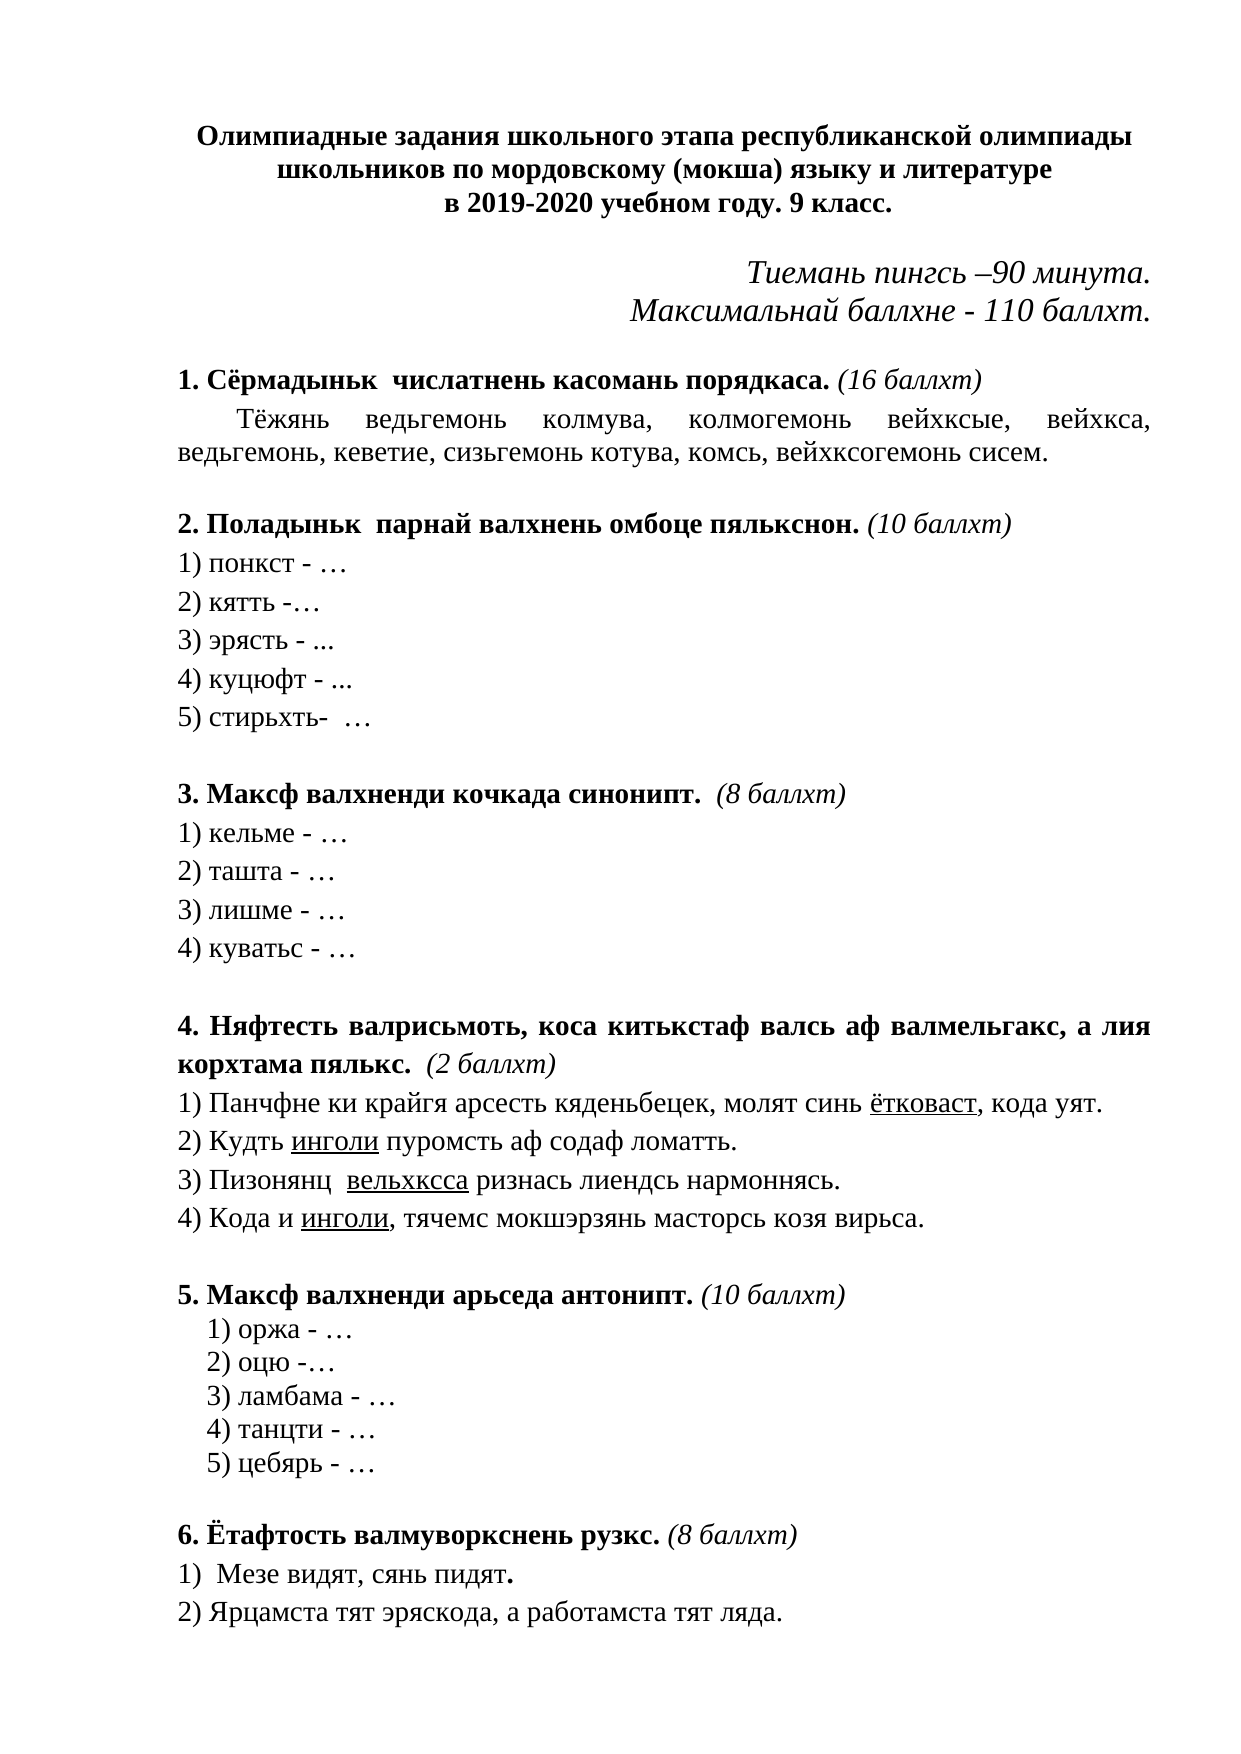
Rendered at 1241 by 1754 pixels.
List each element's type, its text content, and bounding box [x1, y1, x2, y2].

text 2) Кудть инголи пуромсть аф содаф ломатть. [177, 1123, 1152, 1157]
text 4) куцюфт - ... [177, 661, 1152, 694]
text 2) кятть -… [177, 584, 1152, 617]
text в 2019-2020 учебном году. 9 класс. [177, 185, 1152, 219]
text 1) Панчфне ки крайгя арсесть кяденьбецек, молят синь ётковаст, кода уят. [177, 1085, 1152, 1118]
text 1) понкст - … [177, 545, 1152, 579]
text 4) танцти - … [177, 1412, 1152, 1445]
text 4) куватьс - … [177, 931, 1152, 964]
text 1) оржа - … [177, 1311, 1152, 1344]
text 3) лишме - … [177, 892, 1152, 926]
text 3) Пизонянц вельхксса ризнась лиендсь нармоннясь. [177, 1162, 1152, 1195]
text 3) ламбама - … [177, 1378, 1152, 1412]
text 2. Поладыньк парнай валхнень омбоце пялькснон. (10 баллхт) [177, 507, 1152, 540]
text 5) стирьхть- … [177, 699, 1152, 733]
text 2) оцю -… [177, 1344, 1152, 1378]
text Тёжянь ведьгемонь колмува, колмогемонь вейхксые, вейхкса, ведьгемонь, кеветие, сизьгемонь котува, комсь, вейхксогемонь сисем. [177, 401, 1152, 468]
text 1. Сёрмадыньк числатнень касомань порядкаса. (16 баллхт) [177, 362, 1152, 396]
text 2) ташта - … [177, 853, 1152, 887]
text Олимпиадные задания школьного этапа республиканской олимпиады школьников по мордовскому (мокша) языку и литературе [177, 118, 1152, 185]
text 5) цебярь - … [177, 1445, 1152, 1479]
text 2) Ярцамста тят эряскода, а работамста тят ляда. [177, 1594, 1152, 1628]
text Максимальнай баллхне - 110 баллхт. [148, 291, 1152, 329]
text Тиемань пингсь –90 минута. [148, 252, 1152, 291]
text 1) кельме - … [177, 815, 1152, 848]
text 1) Мезе видят, сянь пидят. [177, 1556, 1152, 1589]
text 4) Кода и инголи, тячемс мокшэрзянь масторсь козя вирьса. [177, 1200, 1152, 1234]
text 5. Максф валхненди арьседа антонипт. (10 баллхт) [177, 1277, 1152, 1311]
text 3) эрясть - ... [177, 622, 1152, 656]
text 6. Ётафтость валмуворкснень рузкс. (8 баллхт) [177, 1517, 1152, 1551]
text 3. Максф валхненди кочкада синонипт. (8 баллхт) [177, 776, 1152, 810]
text 4. Няфтесть валрисьмоть, коса китькстаф валсь аф валмельгакс, а лия корхтама пялькс. (2 баллхт) [177, 1008, 1152, 1080]
